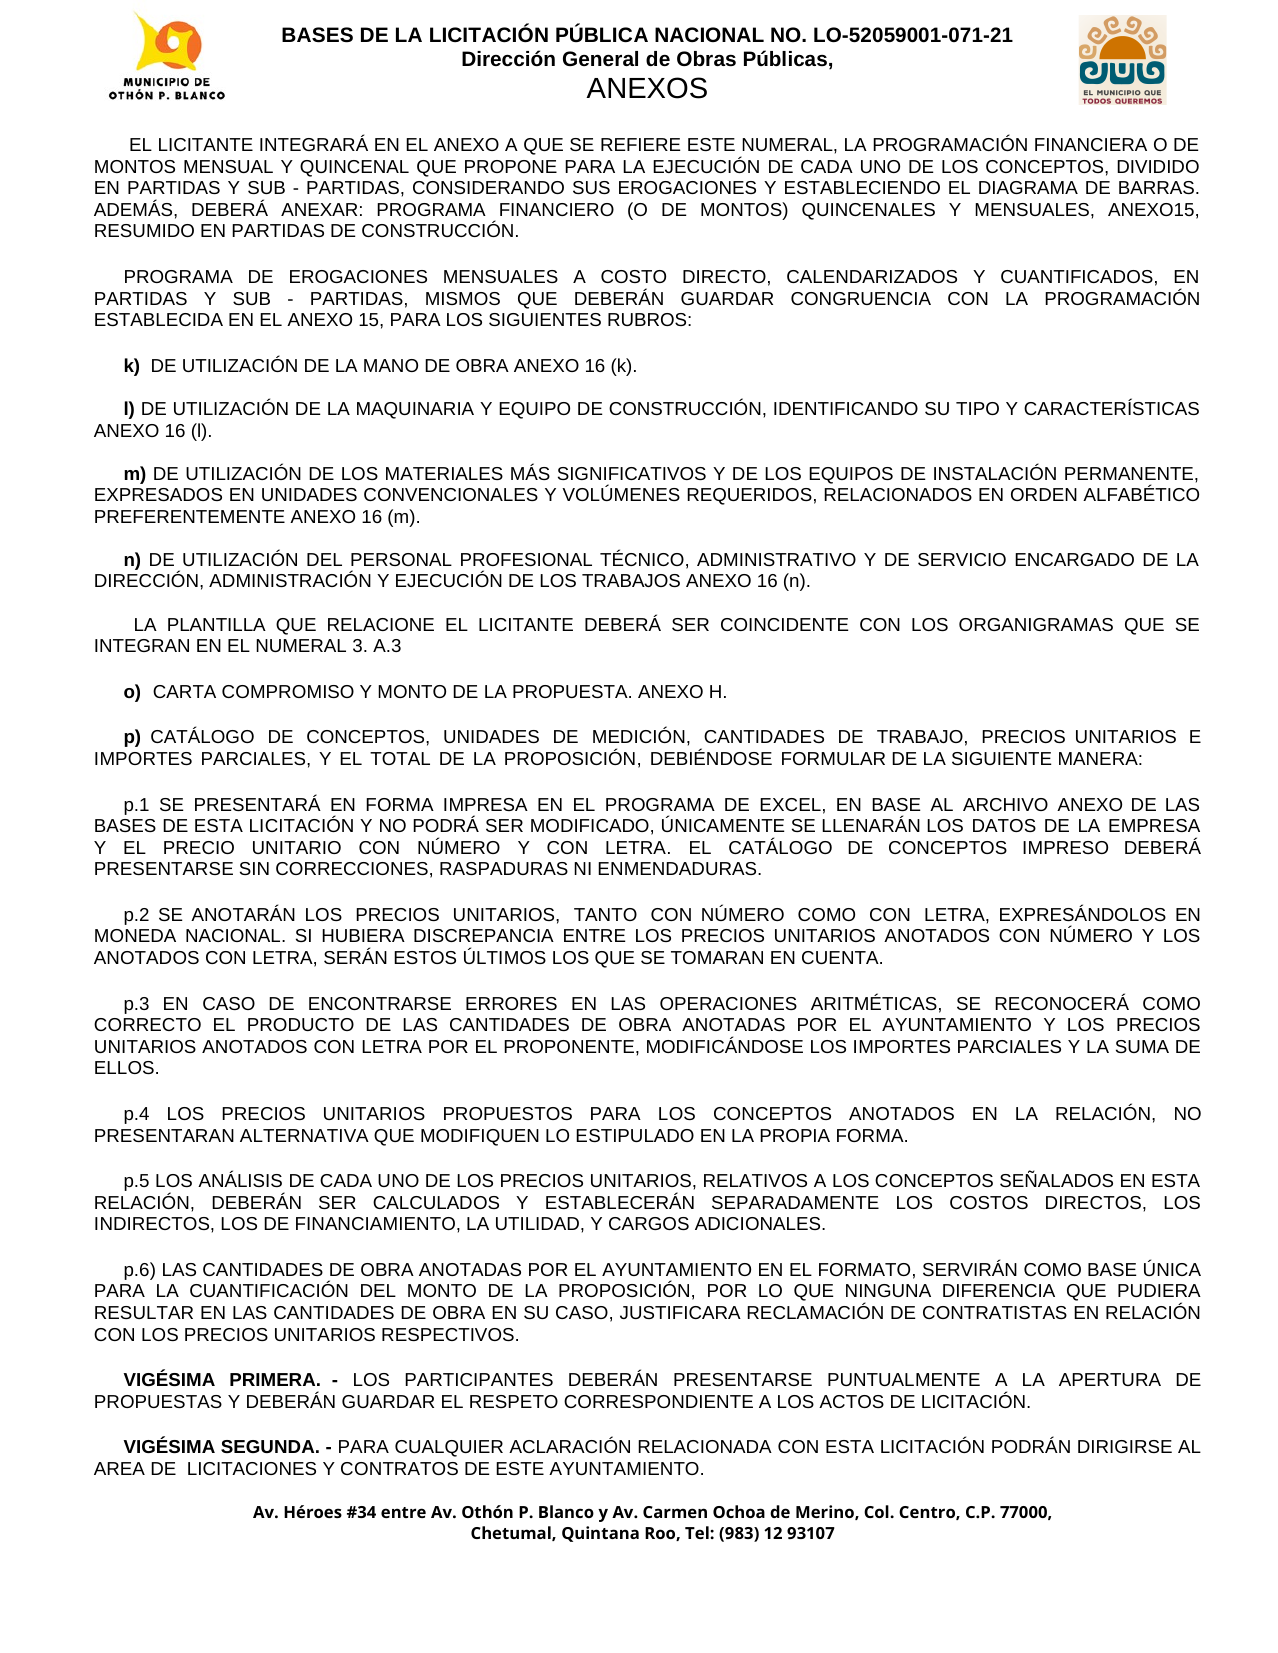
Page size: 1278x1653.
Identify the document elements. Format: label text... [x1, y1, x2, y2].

text p.4 LOS PRECIOS UNITARIOS PROPUESTOS PARA LOS CONCEPTOS ANOTADOS EN LA RELACIÓN, NO PRESENTARAN ALTERNATIVA QUE MODIFIQUEN LO ESTIPULADO EN LA PROPIA FORMA. [94, 1103, 1201, 1146]
text VIGÉSIMA PRIMERA. - LOS PARTICIPANTES DEBERÁN PRESENTARSE PUNTUALMENTE A LA APERTURA DE PROPUESTAS Y DEBERÁN GUARDAR EL RESPETO CORRESPONDIENTE A LOS ACTOS DE LICITACIÓN. [94, 1369, 1201, 1412]
text p.6) LAS CANTIDADES DE OBRA ANOTADAS POR EL AYUNTAMIENTO EN EL FORMATO, SERVIRÁN COMO BASE ÚNICA PARA LA CUANTIFICACIÓN DEL MONTO DE LA PROPOSICIÓN, POR LO QUE NINGUNA DIFERENCIA QUE PUDIERA RESULTAR EN LAS CANTIDADES DE OBRA EN SU CASO, JUSTIFICARA RECLAMACIÓN DE CONTRATISTAS EN RELACIÓN CON LOS PRECIOS UNITARIOS RESPECTIVOS. [94, 1259, 1201, 1345]
text p.3 EN CASO DE ENCONTRARSE ERRORES EN LAS OPERACIONES ARITMÉTICAS, SE RECONOCERÁ COMO CORRECTO EL PRODUCTO DE LAS CANTIDADES DE OBRA ANOTADAS POR EL AYUNTAMIENTO Y LOS PRECIOS UNITARIOS ANOTADOS CON LETRA POR EL PROPONENTE, MODIFICÁNDOSE LOS IMPORTES PARCIALES Y LA SUMA DE ELLOS. [94, 992, 1201, 1079]
text LA PLANTILLA QUE RELACIONE EL LICITANTE DEBERÁ SER COINCIDENTE CON LOS ORGANIGRAMAS QUE SE INTEGRAN EN EL NUMERAL 3. A.3 [94, 613, 1201, 657]
text k) DE UTILIZACIÓN DE LA MANO DE OBRA ANEXO 16 (k). [94, 355, 1201, 376]
picture [104, 0, 237, 114]
text EL LICITANTE INTEGRARÁ EN EL ANEXO A QUE SE REFIERE ESTE NUMERAL, LA PROGRAMACIÓN FINANCIERA O DE MONTOS MENSUAL Y QUINCENAL QUE PROPONE PARA LA EJECUCIÓN DE CADA UNO DE LOS CONCEPTOS, DIVIDIDO EN PARTIDAS Y SUB - PARTIDAS, CONSIDERANDO SUS EROGACIONES Y ESTABLECIENDO EL DIAGRAMA DE BARRAS. ADEMÁS, DEBERÁ ANEXAR: PROGRAMA FINANCIERO (O DE MONTOS) QUINCENALES Y MENSUALES, ANEXO15, RESUMIDO EN PARTIDAS DE CONSTRUCCIÓN. [94, 134, 1201, 242]
text p.1 SE PRESENTARÁ EN FORMA IMPRESA EN EL PROGRAMA DE EXCEL, EN BASE AL ARCHIVO ANEXO DE LAS BASES DE ESTA LICITACIÓN Y NO PODRÁ SER MODIFICADO, ÚNICAMENTE SE LLENARÁN LOS DATOS DE LA EMPRESA Y EL PRECIO UNITARIO CON NÚMERO Y CON LETRA. EL CATÁLOGO DE CONCEPTOS IMPRESO DEBERÁ PRESENTARSE SIN CORRECCIONES, RASPADURAS NI ENMENDADURAS. [94, 793, 1201, 880]
text l) DE UTILIZACIÓN DE LA MAQUINARIA Y EQUIPO DE CONSTRUCCIÓN, IDENTIFICANDO SU TIPO Y CARACTERÍSTICAS ANEXO 16 (l). [94, 398, 1201, 441]
text VIGÉSIMA SEGUNDA. - PARA CUALQUIER ACLARACIÓN RELACIONADA CON ESTA LICITACIÓN PODRÁN DIRIGIRSE AL AREA DE LICITACIONES Y CONTRATOS DE ESTE AYUNTAMIENTO. [94, 1436, 1201, 1479]
text PROGRAMA DE EROGACIONES MENSUALES A COSTO DIRECTO, CALENDARIZADOS Y CUANTIFICADOS, EN PARTIDAS Y SUB - PARTIDAS, MISMOS QUE DEBERÁN GUARDAR CONGRUENCIA CON LA PROGRAMACIÓN ESTABLECIDA EN EL ANEXO 15, PARA LOS SIGUIENTES RUBROS: [94, 266, 1201, 331]
text n) DE UTILIZACIÓN DEL PERSONAL PROFESIONAL TÉCNICO, ADMINISTRATIVO Y DE SERVICIO ENCARGADO DE LA DIRECCIÓN, ADMINISTRACIÓN Y EJECUCIÓN DE LOS TRABAJOS ANEXO 16 (n). [94, 549, 1201, 592]
text o) CARTA COMPROMISO Y MONTO DE LA PROPUESTA. ANEXO H. [94, 681, 1201, 702]
text p) CATÁLOGO DE CONCEPTOS, UNIDADES DE MEDICIÓN, CANTIDADES DE TRABAJO, PRECIOS UNITARIOS E IMPORTES PARCIALES, Y EL TOTAL DE LA PROPOSICIÓN, DEBIÉNDOSE FORMULAR DE LA SIGUIENTE MANERA: [94, 726, 1201, 769]
picture [1078, 15, 1167, 105]
text m) DE UTILIZACIÓN DE LOS MATERIALES MÁS SIGNIFICATIVOS Y DE LOS EQUIPOS DE INSTALACIÓN PERMANENTE, EXPRESADOS EN UNIDADES CONVENCIONALES Y VOLÚMENES REQUERIDOS, RELACIONADOS EN ORDEN ALFABÉTICO PREFERENTEMENTE ANEXO 16 (m). [94, 462, 1201, 527]
text p.5 LOS ANÁLISIS DE CADA UNO DE LOS PRECIOS UNITARIOS, RELATIVOS A LOS CONCEPTOS SEÑALADOS EN ESTA RELACIÓN, DEBERÁN SER CALCULADOS Y ESTABLECERÁN SEPARADAMENTE LOS COSTOS DIRECTOS, LOS INDIRECTOS, LOS DE FINANCIAMIENTO, LA UTILIDAD, Y CARGOS ADICIONALES. [94, 1170, 1201, 1235]
text p.2 SE ANOTARÁN LOS PRECIOS UNITARIOS, TANTO CON NÚMERO COMO CON LETRA, EXPRESÁNDOLOS EN MONEDA NACIONAL. SI HUBIERA DISCREPANCIA ENTRE LOS PRECIOS UNITARIOS ANOTADOS CON NÚMERO Y LOS ANOTADOS CON LETRA, SERÁN ESTOS ÚLTIMOS LOS QUE SE TOMARAN EN CUENTA. [94, 904, 1201, 968]
